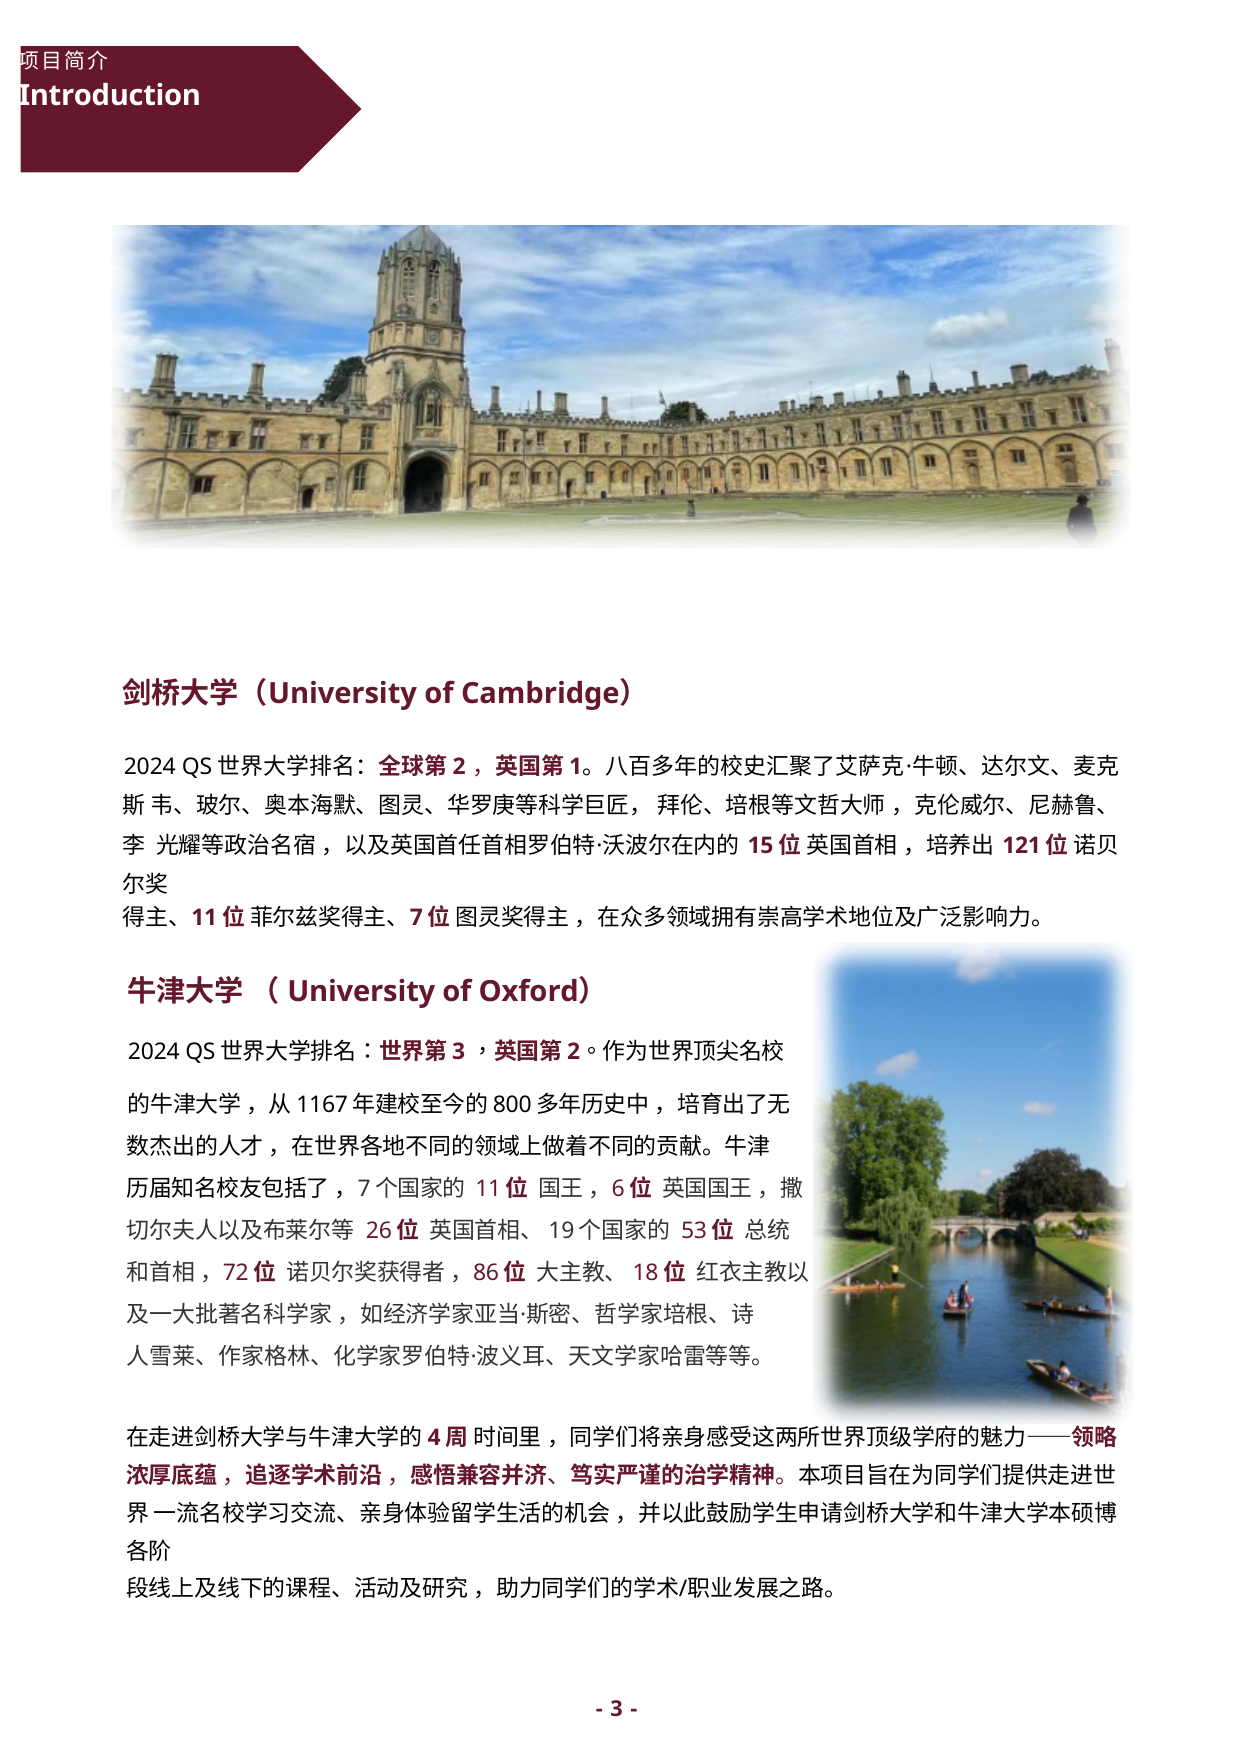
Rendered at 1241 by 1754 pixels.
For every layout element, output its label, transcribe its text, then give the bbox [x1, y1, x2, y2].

text 和首相 ，72位 诺贝尔奖获得者 ，86位 大主教、 18位 红衣主教以 [127, 1260, 813, 1285]
picture [111, 225, 1130, 548]
text 人雪莱、作家格林、化学家罗伯特·波义耳、天文学家哈雷等等。 [127, 1344, 813, 1369]
text 及一大批著名科学家 ，如经济学家亚当·斯密、哲学家培根、诗 [127, 1302, 813, 1327]
text 剑桥大学（University of Cambridge） [122, 674, 1134, 711]
text 牛津大学 （ University of Oxford） [127, 973, 813, 1009]
text 历届知名校友包括了 ，7个国家的 11位 国王 ，6位 英国国王 ，撒 [127, 1176, 813, 1202]
text 数杰出的人才 ，在世界各地不同的领域上做着不同的贡献。牛津 [127, 1134, 813, 1159]
text 在走进剑桥大学与牛津大学的 4周 时间里 ，同学们将亲身感受这两所世界顶级学府的魅力——领略 浓厚底蕴 ，追逐学术前沿 ，感悟兼容并济、笃实严谨的治学精神。本项目旨在为同学们提供走进世界 一流名校学习交流、亲身体验留学生活的机会 ，并以此鼓励学生申请剑桥大学和牛津大学本硕博各阶 [126, 1418, 1134, 1566]
text 的牛津大学 ，从1167年建校至今的800多年历史中 ，培育出了无 [128, 1093, 813, 1118]
text 切尔夫人以及布莱尔等 26位 英国首相、 19个国家的 53位 总统 [127, 1218, 813, 1243]
picture [813, 942, 1133, 1424]
text 段线上及线下的课程、活动及研究 ，助力同学们的学术/职业发展之路。 [126, 1571, 1134, 1602]
text 2024 QS世界大学排名：全球第2 ，英国第1。八百多年的校史汇聚了艾萨克·牛顿、达尔文、麦克斯 韦、玻尔、奥本海默、图灵、华罗庚等科学巨匠， 拜伦、培根等文哲大师 ，克伦威尔、尼赫鲁、李 光耀等政治名宿 ，以及英国首任首相罗伯特·沃波尔在内的 15位 英国首相 ，培养出 121位 诺贝尔奖 [122, 748, 1120, 899]
text 得主、11位 菲尔兹奖得主、7位 图灵奖得主 ，在众多领域拥有崇高学术地位及广泛影响力。 [122, 905, 1134, 930]
text 2024 QS世界大学排名：世界第3 ，英国第2。作为世界顶尖名校 [128, 1046, 813, 1092]
